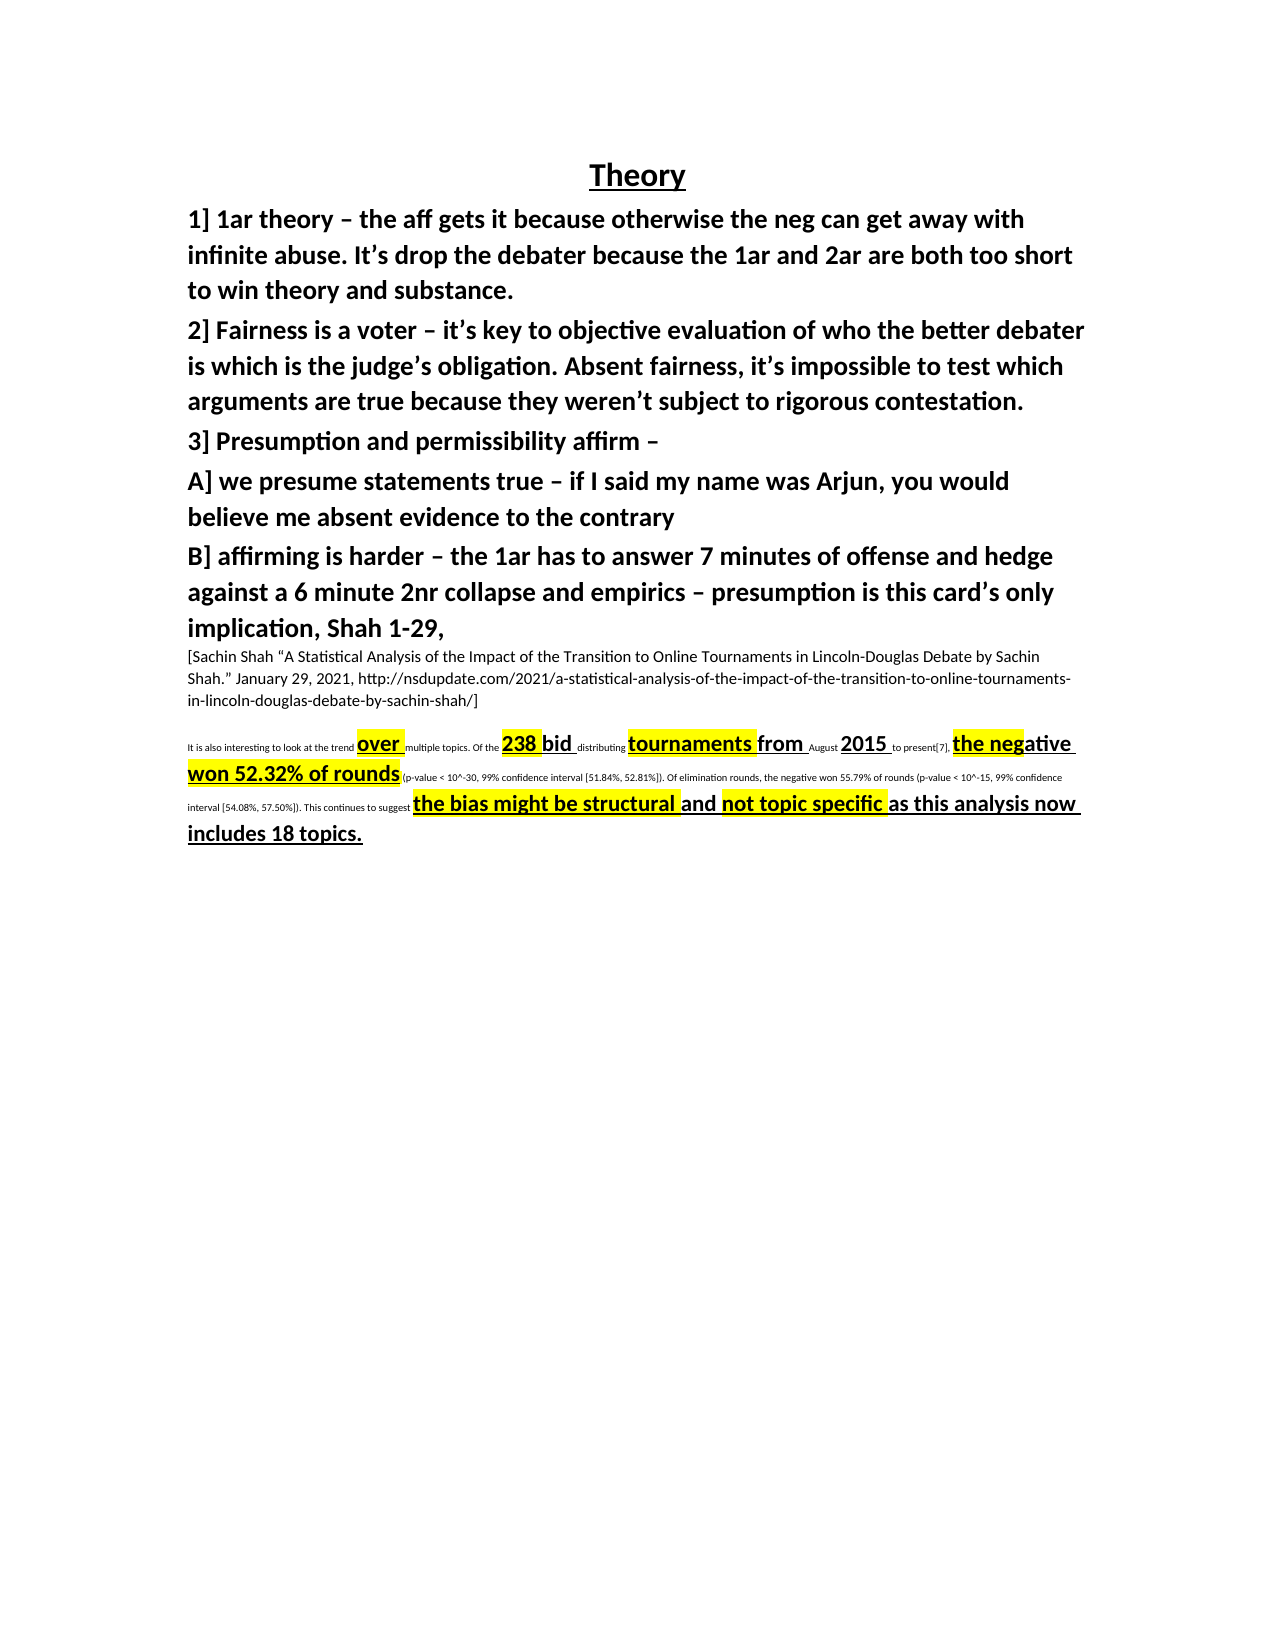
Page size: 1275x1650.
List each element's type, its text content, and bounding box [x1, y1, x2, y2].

text [Sachin Shah “A Statistical Analysis of the Impact of the Transition to Online Tournaments in Lincoln-Douglas Debate by Sachin Shah.” January 29, 2021, http://nsdupdate.com/2021/a-statistical-analysis-of-the-impact-of-the-transition-to-online-tournaments-in-lincoln-douglas-debate-by-sachin-shah/] [187, 646, 1087, 711]
subtitle 2] Fairness is a voter – it’s key to objective evaluation of who the better debater is which is the judge’s obligation. Absent fairness, it’s impossible to test which arguments are true because they weren’t subject to rigorous contestation. [187, 313, 1087, 418]
subtitle 3] Presumption and permissibility affirm – [187, 424, 1087, 457]
subtitle Theory [187, 154, 1087, 195]
subtitle 1] 1ar theory – the aff gets it because otherwise the neg can get away with infinite abuse. It’s drop the debater because the 1ar and 2ar are both too short to win theory and substance. [187, 202, 1087, 307]
subtitle B] affirming is harder – the 1ar has to answer 7 minutes of offense and hedge against a 6 minute 2nr collapse and empirics – presumption is this card’s only implication, Shah 1-29, [187, 539, 1087, 644]
subtitle A] we presume statements true – if I said my name was Arjun, you would believe me absent evidence to the contrary [187, 464, 1087, 533]
text It is also interesting to look at the trend over multiple topics. Of the 238 bid distributing tournaments from August 2015 to present[7], the negative won 52.32% of rounds (p-value < 10^-30, 99% confidence interval [51.84%, 52.81%]). Of elimination rounds, the negative won 55.79% of rounds (p-value < 10^-15, 99% confidence interval [54.08%, 57.50%]). This continues to suggest the bias might be structural and not topic specific as this analysis now includes 18 topics. [187, 729, 1087, 847]
